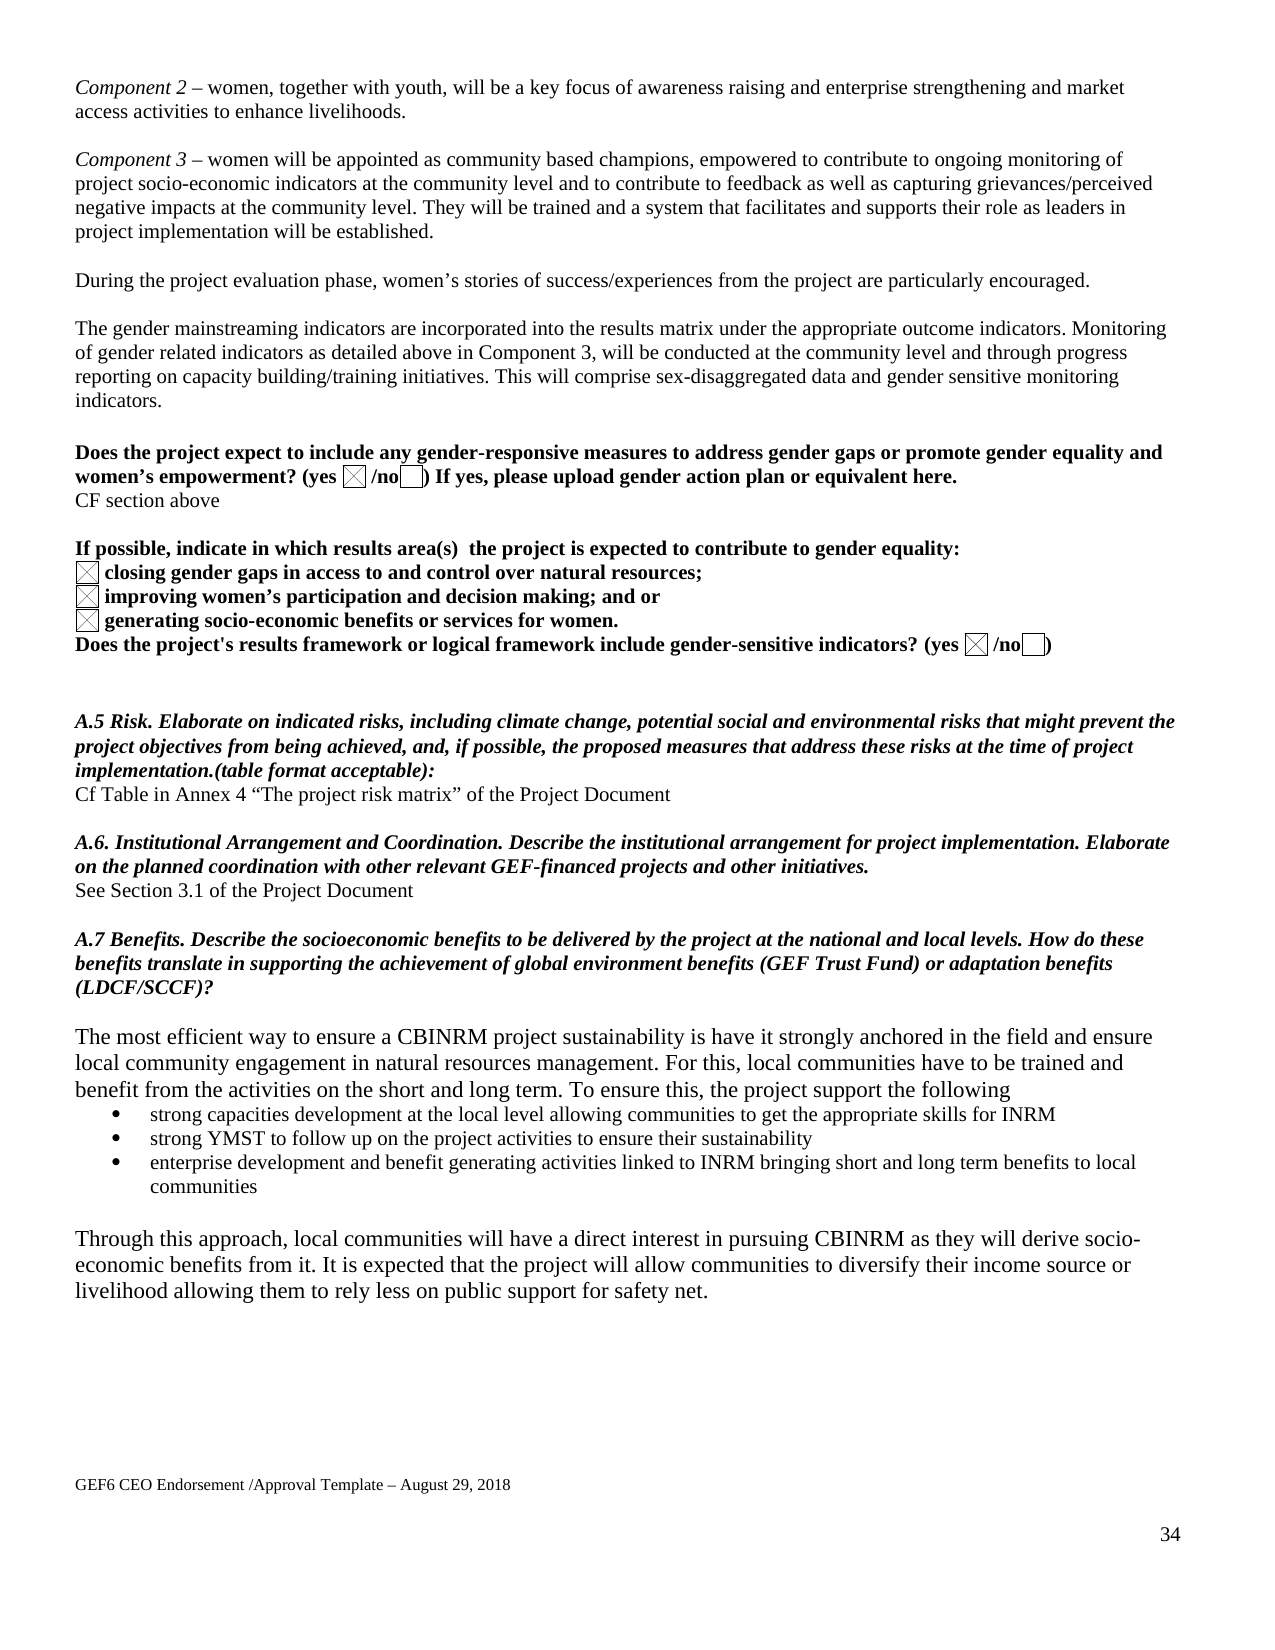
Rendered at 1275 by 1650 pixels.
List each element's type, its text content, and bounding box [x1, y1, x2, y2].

text improving women’s participation and decision making; and or [75, 584, 1181, 608]
list strong capacities development at the local level allowing communities to get the appropriate skills for INRM [112, 1102, 1181, 1126]
text Cf Table in Annex 4 “The project risk matrix” of the Project Document [75, 782, 1181, 806]
text A.6. Institutional Arrangement and Coordination. Describe the institutional arrangement for project implementation. Elaborate on the planned coordination with other relevant GEF-financed projects and other initiatives. [75, 830, 1181, 878]
text A.7 Benefits. Describe the socioeconomic benefits to be delivered by the project at the national and local levels. How do these benefits translate in supporting the achievement of global environment benefits (GEF Trust Fund) or adaptation benefits (LDCF/SCCF)? [75, 927, 1181, 999]
text generating socio-economic benefits or services for women. [75, 608, 1181, 632]
text The most efficient way to ensure a CBINRM project sustainability is have it strongly anchored in the field and ensure local community engagement in natural resources management. For this, local communities have to be trained and benefit from the activities on the short and long term. To ensure this, the project support the following [75, 1023, 1181, 1102]
text CF section above [75, 488, 1181, 512]
text The gender mainstreaming indicators are incorporated into the results matrix under the appropriate outcome indicators. Monitoring of gender related indicators as detailed above in Component 3, will be conducted at the community level and through progress reporting on capacity building/training initiatives. This will comprise sex-disaggregated data and gender sensitive monitoring indicators. [75, 316, 1181, 412]
text During the project evaluation phase, women’s stories of success/experiences from the project are particularly encouraged. [75, 267, 1181, 292]
text Component 3 – women will be appointed as community based champions, empowered to contribute to ongoing monitoring of project socio-economic indicators at the community level and to contribute to feedback as well as capturing grievances/perceived negative impacts at the community level. They will be trained and a system that facilitates and supports their role as leaders in project implementation will be established. [75, 147, 1181, 243]
list strong YMST to follow up on the project activities to ensure their sustainability [112, 1126, 1181, 1150]
text A.5 Risk. Elaborate on indicated risks, including climate change, potential social and environmental risks that might prevent the project objectives from being achieved, and, if possible, the proposed measures that address these risks at the time of project implementation.(table format acceptable): [75, 709, 1181, 782]
text Through this approach, local communities will have a direct interest in pursuing CBINRM as they will derive socio-economic benefits from it. It is expected that the project will allow communities to diversify their income source or livelihood allowing them to rely less on public support for safety net. [75, 1224, 1181, 1304]
text Does the project's results framework or logical framework include gender-sensitive indicators? (yes /no) [75, 632, 1181, 656]
list enterprise development and benefit generating activities linked to INRM bringing short and long term benefits to local communities [112, 1150, 1181, 1198]
text closing gender gaps in access to and control over natural resources; [75, 560, 1181, 584]
text Does the project expect to include any gender-responsive measures to address gender gaps or promote gender equality and women’s empowerment? (yes /no) If yes, please upload gender action plan or equivalent here. [75, 440, 1181, 488]
text Component 2 – women, together with youth, will be a key focus of awareness raising and enterprise strengthening and market access activities to enhance livelihoods. [75, 75, 1181, 123]
text If possible, indicate in which results area(s) the project is expected to contribute to gender equality: [75, 536, 1181, 560]
text See Section 3.1 of the Project Document [75, 878, 1181, 902]
